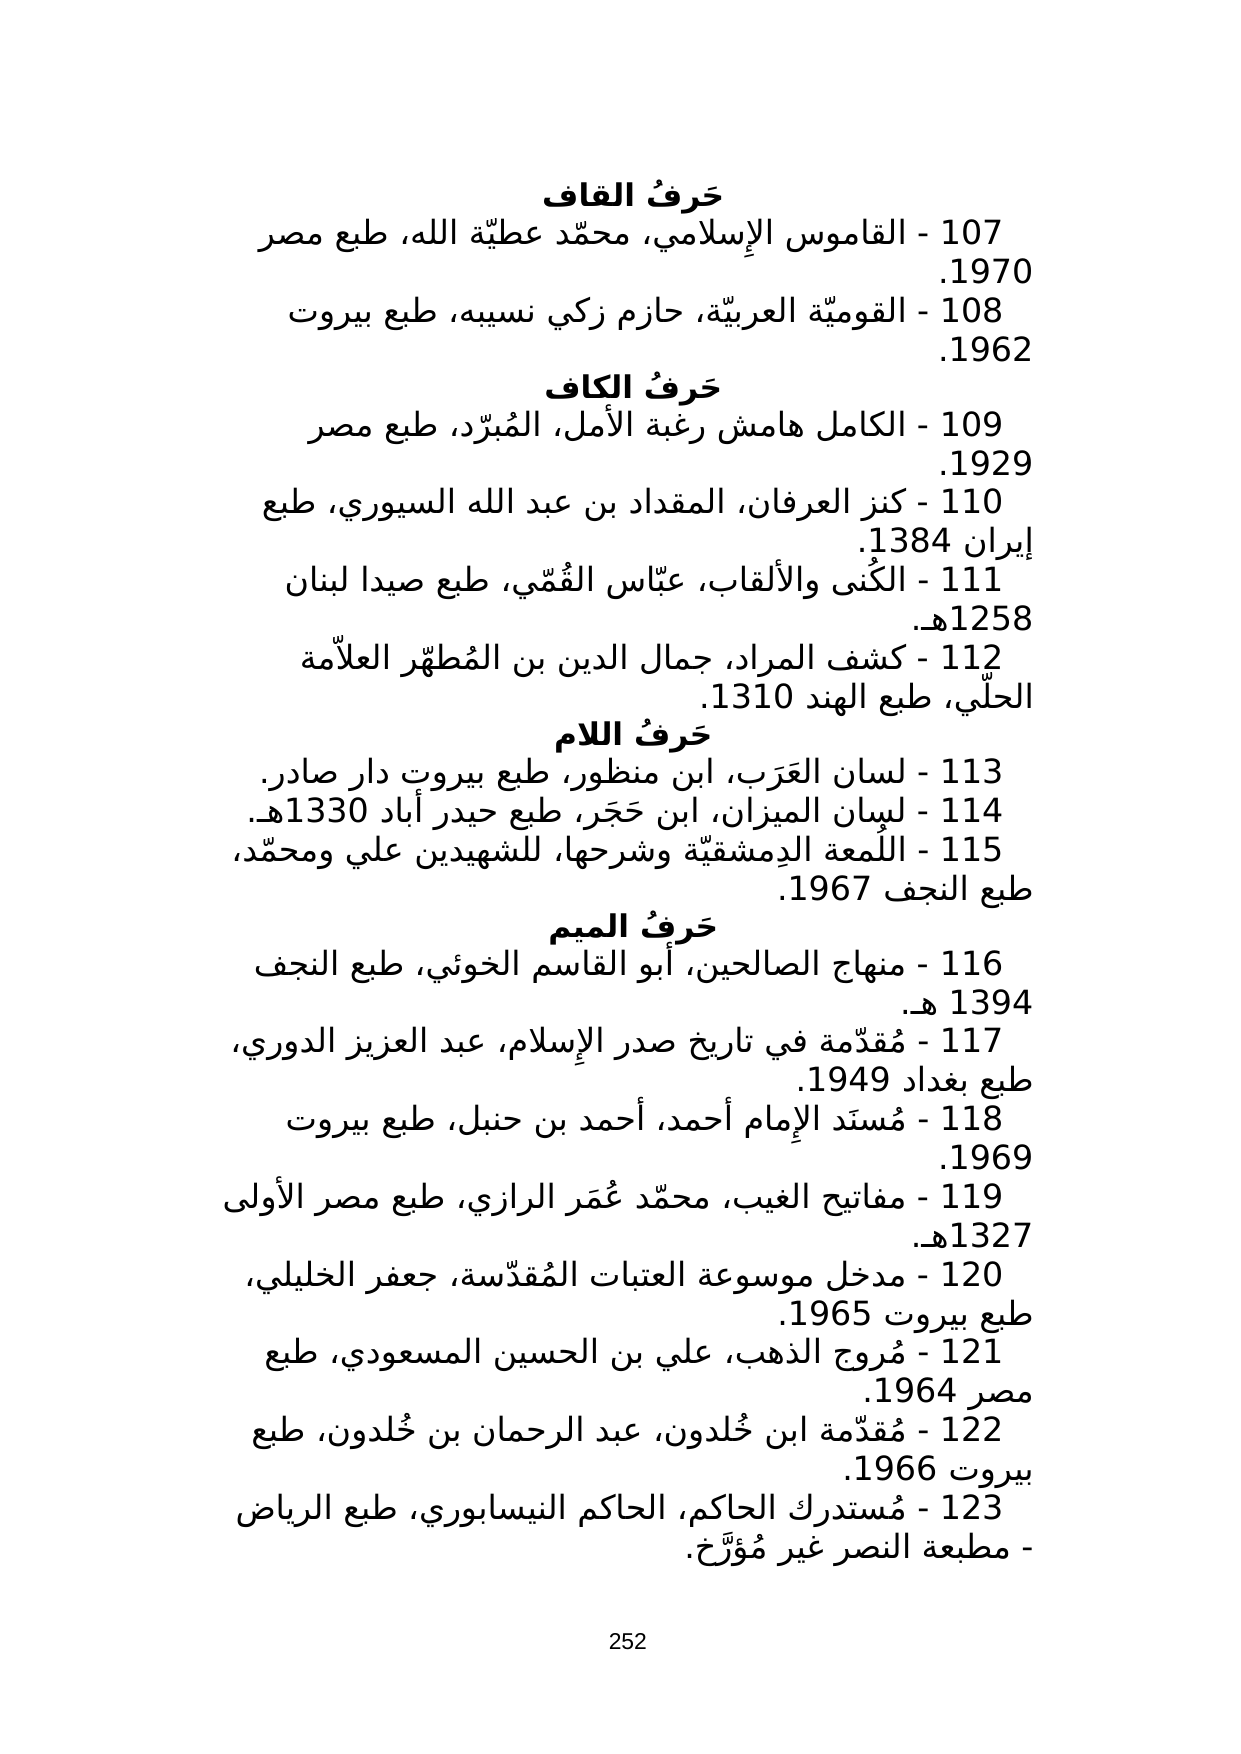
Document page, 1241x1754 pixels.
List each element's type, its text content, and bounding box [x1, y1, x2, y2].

text حَرفُ الميم [222, 908, 1033, 944]
text 115 - اللُمعة الدِمشقيّة وشرحها، للشهيدين علي ومحمّد، طبع النجف 1967. [222, 830, 1033, 908]
text 119 - مفاتيح الغيب، محمّد عُمَر الرازي، طبع مصر الأولى 1327هـ. [222, 1177, 1033, 1255]
text 107 - القاموس الإِسلامي، محمّد عطيّة الله، طبع مصر 1970. [222, 213, 1033, 291]
text 114 - لسان الميزان، ابن حَجَر، طبع حيدر أباد 1330هـ. [222, 791, 1033, 830]
text 108 - القوميّة العربيّة، حازم زكي نسيبه، طبع بيروت 1962. [222, 291, 1033, 369]
text 116 - منهاج الصالحين، أبو القاسم الخوئي، طبع النجف 1394 هـ. [222, 944, 1033, 1022]
text حَرفُ الكاف [222, 369, 1033, 405]
text 109 - الكامل هامش رغبة الأمل، المُبرّد، طبع مصر 1929. [222, 405, 1033, 483]
text 112 - كشف المراد، جمال الدين بن المُطهّر العلاّمة الحلّي، طبع الهند 1310. [222, 638, 1033, 716]
text حَرفُ اللام [222, 716, 1033, 752]
text 120 - مدخل موسوعة العتبات المُقدّسة، جعفر الخليلي، طبع بيروت 1965. [222, 1255, 1033, 1333]
text 110 - كنز العرفان، المقداد بن عبد الله السيوري، طبع إيران 1384. [222, 483, 1033, 561]
text 111 - الكُنى والألقاب، عبّاس القُمّي، طبع صيدا لبنان 1258هـ. [222, 561, 1033, 638]
text حَرفُ القاف [222, 177, 1033, 213]
text 123 - مُستدرك الحاكم، الحاكم النيسابوري، طبع الرياض - مطبعة النصر غير مُؤرَّخ. [222, 1488, 1033, 1566]
text 122 - مُقدّمة ابن خُلدون، عبد الرحمان بن خُلدون، طبع بيروت 1966. [222, 1411, 1033, 1488]
text 113 - لسان العَرَب، ابن منظور، طبع بيروت دار صادر. [222, 752, 1033, 791]
text 117 - مُقدّمة في تاريخ صدر الإِسلام، عبد العزيز الدوري، طبع بغداد 1949. [222, 1022, 1033, 1100]
text 118 - مُسنَد الإِمام أحمد، أحمد بن حنبل، طبع بيروت 1969. [222, 1100, 1033, 1177]
text 121 - مُروج الذهب، علي بن الحسين المسعودي، طبع مصر 1964. [222, 1333, 1033, 1411]
